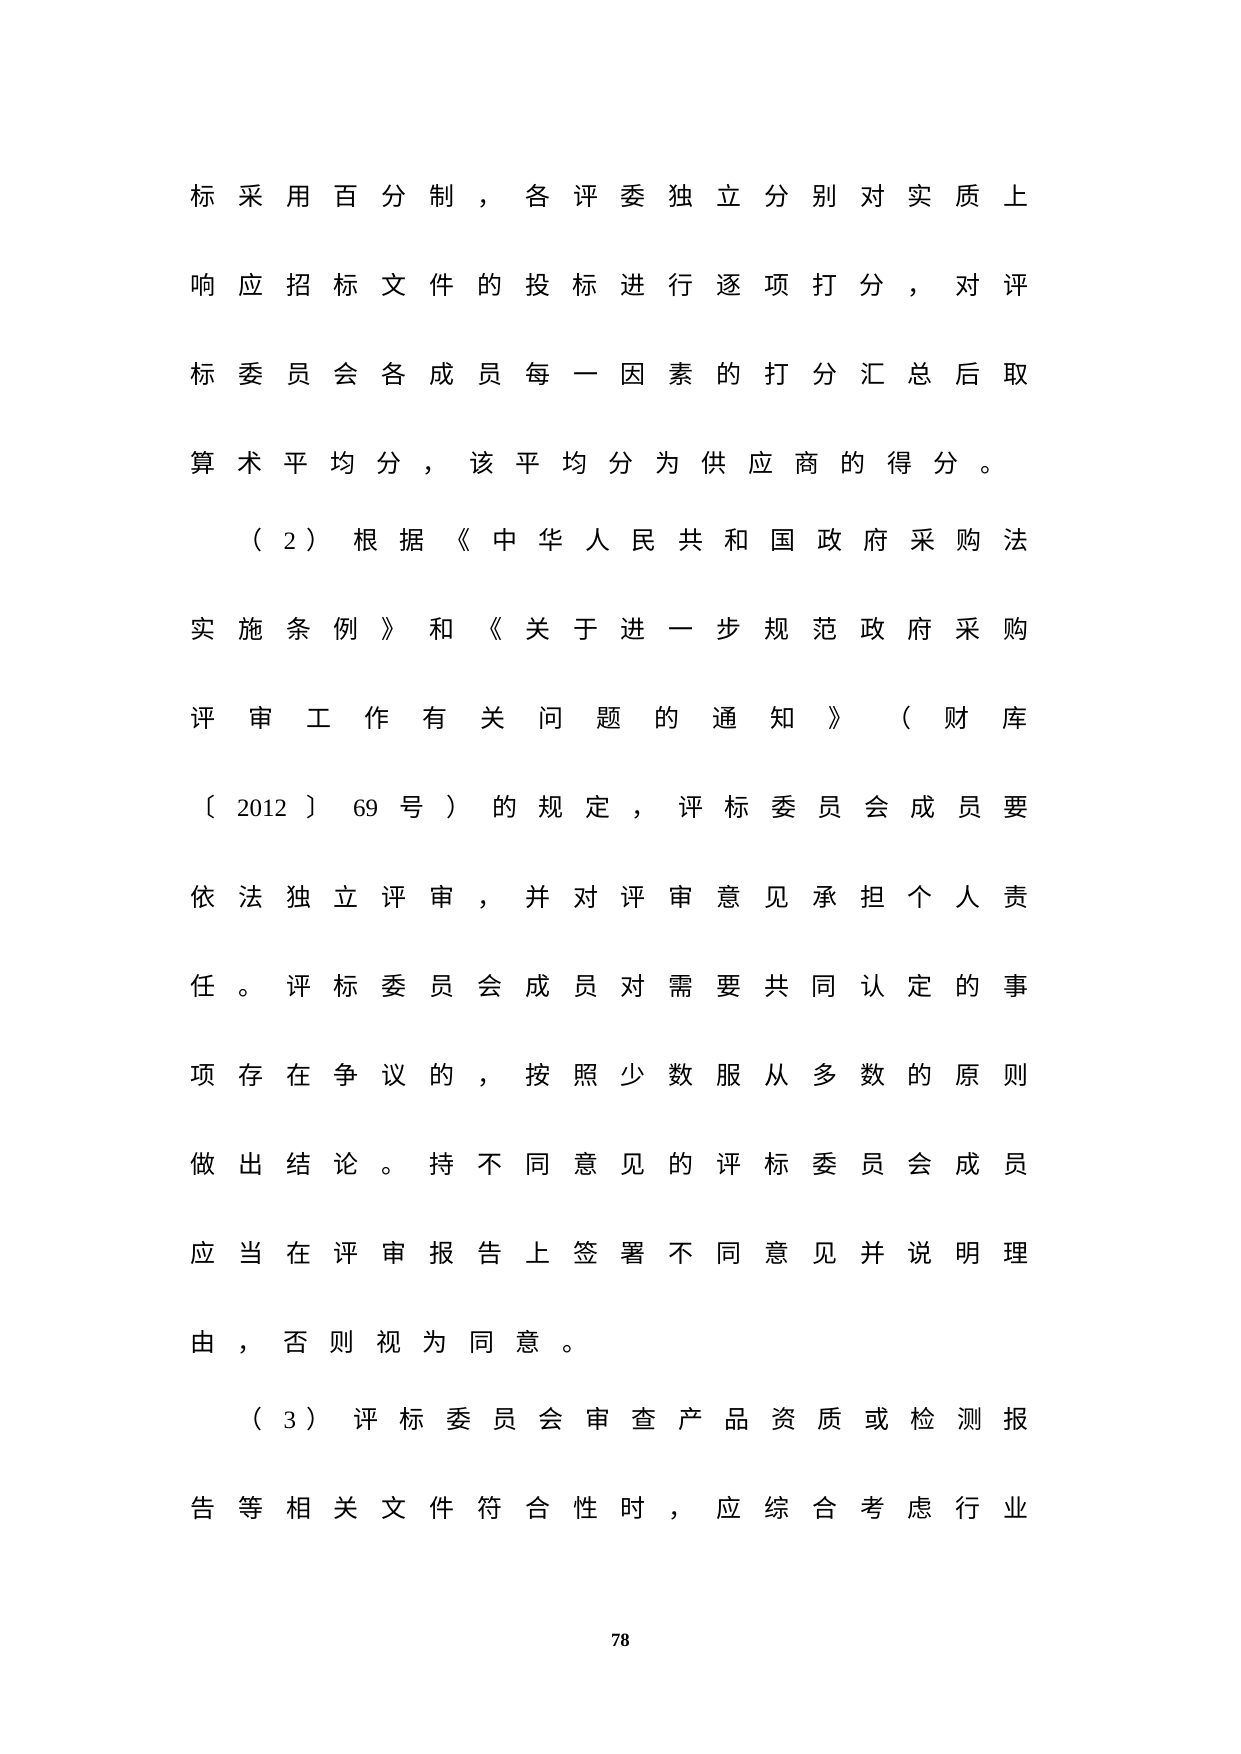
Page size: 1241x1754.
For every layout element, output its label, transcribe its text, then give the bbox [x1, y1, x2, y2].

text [190, 164, 1050, 491]
text （2）根据《中华人民共和国政府采购法实施条例》和《关于进一步规范政府采购评审工作有关问题的通知》（财库〔2012〕69号）的规定，评标委员会成员要依法独立评审，并对评审意见承担个人责任。评标委员会成员对需要共同认定的事项存在争议的，按照少数服从多数的原则做出结论。持不同意见的评标委员会成员应当在评审报告上签署不同意见并说明理由，否则视为同意。 [190, 509, 1050, 1370]
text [190, 1388, 1050, 1537]
